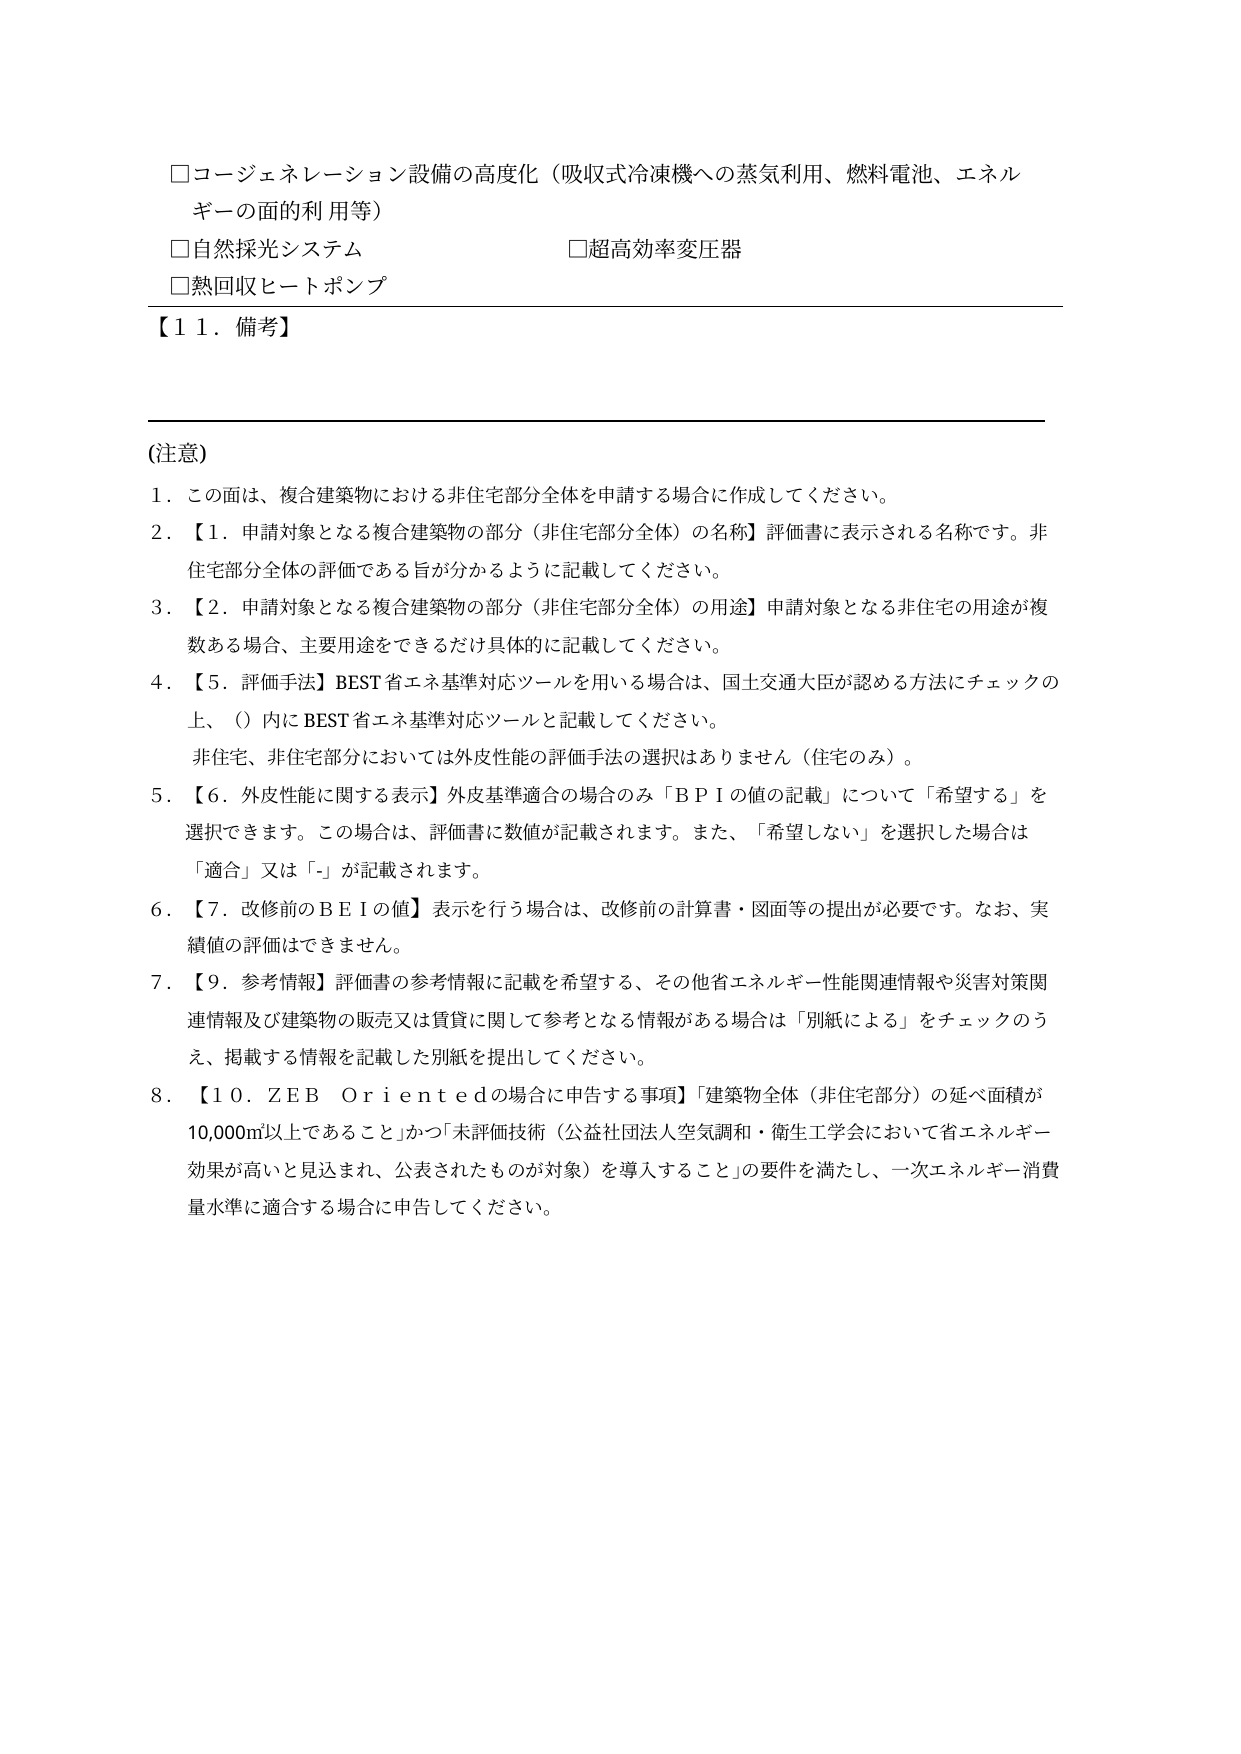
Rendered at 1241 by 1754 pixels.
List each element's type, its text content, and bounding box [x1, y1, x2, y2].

text □コージェネレーション設備の高度化（吸収式冷凍機への蒸気利用、燃料電池、エネルギーの面的利 用等） [148, 154, 1063, 229]
text ２．【１．申請対象となる複合建築物の部分（非住宅部分全体）の名称】評価書に表示される名称です。非住宅部分全体の評価である旨が分かるように記載してください。 [148, 513, 1063, 588]
text ４．【５．評価手法】BEST省エネ基準対応ツールを用いる場合は、国土交通大臣が認める方法にチェックの上、（）内にBEST省エネ基準対応ツールと記載してください。 [148, 663, 1063, 738]
text ５．【６．外皮性能に関する表示】外皮基準適合の場合のみ「ＢＰＩの値の記載」について「希望する」を選択できます。この場合は、評価書に数値が記載されます。また、「希望しない」を選択した場合は「適合」又は「-」が記載されます。 [148, 776, 1063, 888]
text □自然採光システム □超高効率変圧器 [148, 229, 1063, 266]
text 【１１．備考】 [148, 307, 1063, 344]
text □熱回収ヒートポンプ [148, 266, 1063, 306]
text ８． 【１０．ＺＥＢ Ｏｒｉｅｎｔｅｄの場合に申告する事項】｢建築物全体（非住宅部分）の延べ面積が10,000㎡以上であること｣かつ｢未評価技術（公益社団法人空気調和・衛生工学会において省エネルギー効果が高いと見込まれ、公表されたものが対象）を導入すること｣の要件を満たし、一次エネルギー消費量水準に適合する場合に申告してください。 [148, 1076, 1063, 1226]
text (注意) [148, 433, 1063, 471]
text １．この面は、複合建築物における非住宅部分全体を申請する場合に作成してください。 [148, 476, 1063, 513]
text ６．【７．改修前のＢＥＩの値】表示を行う場合は、改修前の計算書・図面等の提出が必要です。なお、実績値の評価はできません。 [148, 888, 1063, 963]
text ７．【９．参考情報】評価書の参考情報に記載を希望する、その他省エネルギー性能関連情報や災害対策関連情報及び建築物の販売又は賃貸に関して参考となる情報がある場合は「別紙による」をチェックのうえ、掲載する情報を記載した別紙を提出してください。 [148, 963, 1063, 1076]
text 非住宅、非住宅部分においては外皮性能の評価手法の選択はありません（住宅のみ）。 [187, 738, 1063, 776]
text ３．【２．申請対象となる複合建築物の部分（非住宅部分全体）の用途】申請対象となる非住宅の用途が複数ある場合、主要用途をできるだけ具体的に記載してください。 [148, 588, 1063, 663]
